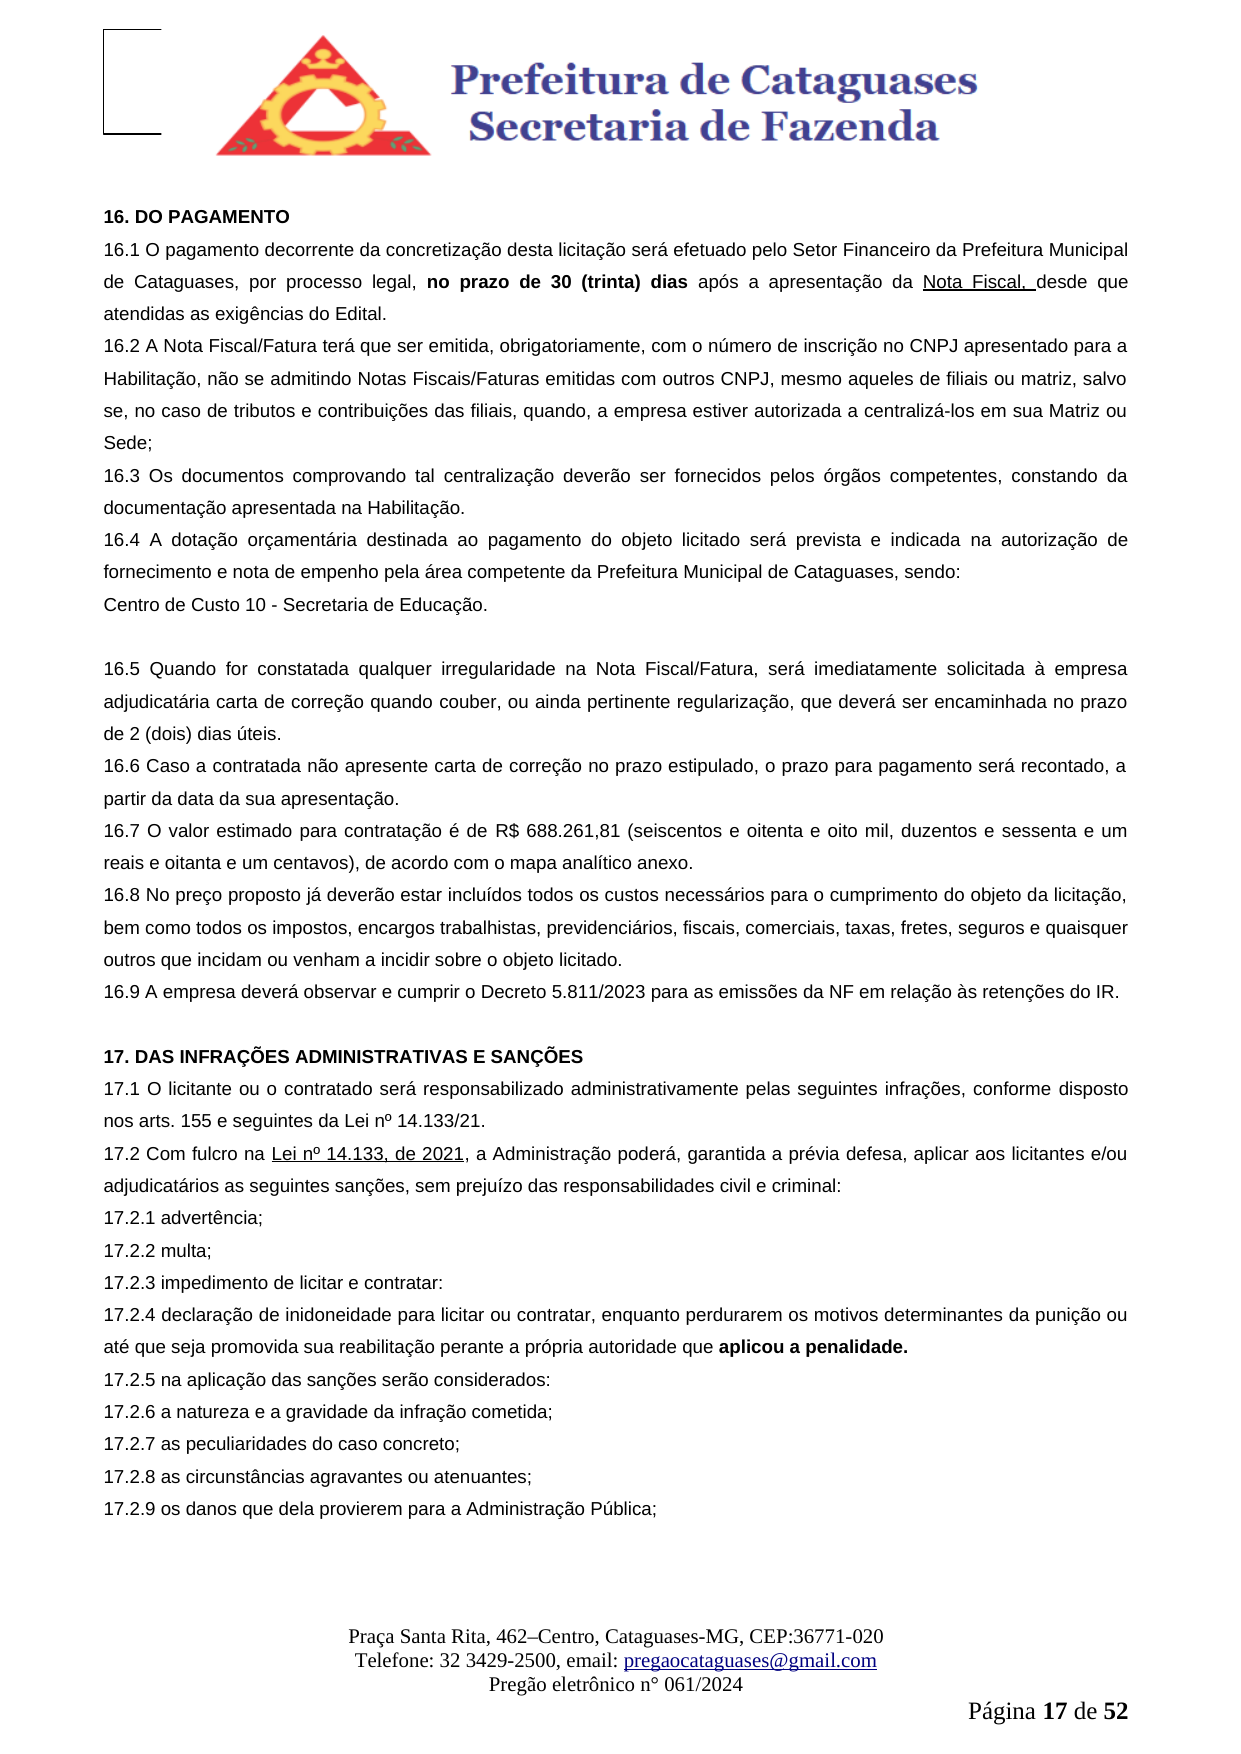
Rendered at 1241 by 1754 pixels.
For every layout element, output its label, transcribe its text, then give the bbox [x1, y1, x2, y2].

text 16.1 O pagamento decorrente da concretização desta licitação será efetuado pelo Setor Financeiro da Prefeitura Municipal de Cataguases, por processo legal, no prazo de 30 (trinta) dias após a apresentação da Nota Fiscal, desde que atendidas as exigências do Edital. [103, 238, 1128, 324]
list 16.6 Caso a contratada não apresente carta de correção no prazo estipulado, o prazo para pagamento será recontado, a partir da data da sua apresentação. [103, 755, 1128, 809]
text 16.8 No preço proposto já deverão estar incluídos todos os custos necessários para o cumprimento do objeto da licitação, bem como todos os impostos, encargos trabalhistas, previdenciários, fiscais, comerciais, taxas, fretes, seguros e quaisquer outros que incidam ou venham a incidir sobre o objeto licitado. [103, 884, 1128, 970]
list 16.5 Quando for constatada qualquer irregularidade na Nota Fiscal/Fatura, será imediatamente solicitada à empresa adjudicatária carta de correção quando couber, ou ainda pertinente regularização, que deverá ser encaminhada no prazo de 2 (dois) dias úteis. [103, 658, 1128, 744]
text 17.2.9 os danos que dela provierem para a Administração Pública; [103, 1498, 1128, 1519]
text 17.2.3 impedimento de licitar e contratar: [103, 1272, 1128, 1293]
list 16.7 O valor estimado para contratação é de R$ 688.261,81 (seiscentos e oitenta e oito mil, duzentos e sessenta e um reais e oitanta e um centavos), de acordo com o mapa analítico anexo. [103, 819, 1128, 873]
list Centro de Custo 10 - Secretaria de Educação. [103, 593, 1128, 615]
text 17.2.1 advertência; [103, 1207, 1128, 1229]
text 16.3 Os documentos comprovando tal centralização deverão ser fornecidos pelos órgãos competentes, constando da documentação apresentada na Habilitação. [103, 464, 1128, 518]
text 17.2.2 multa; [103, 1239, 1128, 1261]
text 16.2 A Nota Fiscal/Fatura terá que ser emitida, obrigatoriamente, com o número de inscrição no CNPJ apresentado para a Habilitação, não se admitindo Notas Fiscais/Faturas emitidas com outros CNPJ, mesmo aqueles de filiais ou matriz, salvo se, no caso de tributos e contribuições das filiais, quando, a empresa estiver autorizada a centralizá-los em sua Matriz ou Sede; [103, 335, 1128, 454]
text 16.4 A dotação orçamentária destinada ao pagamento do objeto licitado será prevista e indicada na autorização de fornecimento e nota de empenho pela área competente da Prefeitura Municipal de Cataguases, sendo: [103, 529, 1128, 583]
text 17.2.5 na aplicação das sanções serão considerados: [103, 1368, 1128, 1390]
text 16.9 A empresa deverá observar e cumprir o Decreto 5.811/2023 para as emissões da NF em relação às retenções do IR. [103, 981, 1128, 1003]
list 17. DAS INFRAÇÕES ADMINISTRATIVAS E SANÇÕES [103, 1046, 1128, 1067]
text 17.2.6 a natureza e a gravidade da infração cometida; [103, 1401, 1128, 1422]
text 17.2 Com fulcro na Lei nº 14.133, de 2021, a Administração poderá, garantida a prévia defesa, aplicar aos licitantes e/ou adjudicatários as seguintes sanções, sem prejuízo das responsabilidades civil e criminal: [103, 1142, 1128, 1196]
text 17.2.8 as circunstâncias agravantes ou atenuantes; [103, 1465, 1128, 1487]
picture [161, 29, 1071, 177]
text 17.1 O licitante ou o contratado será responsabilizado administrativamente pelas seguintes infrações, conforme disposto nos arts. 155 e seguintes da Lei nº 14.133/21. [103, 1078, 1128, 1132]
text 17.2.7 as peculiaridades do caso concreto; [103, 1433, 1128, 1455]
text 17.2.4 declaração de inidoneidade para licitar ou contratar, enquanto perdurarem os motivos determinantes da punição ou até que seja promovida sua reabilitação perante a própria autoridade que aplicou a penalidade. [103, 1304, 1128, 1358]
text 16. DO PAGAMENTO [103, 206, 1128, 228]
